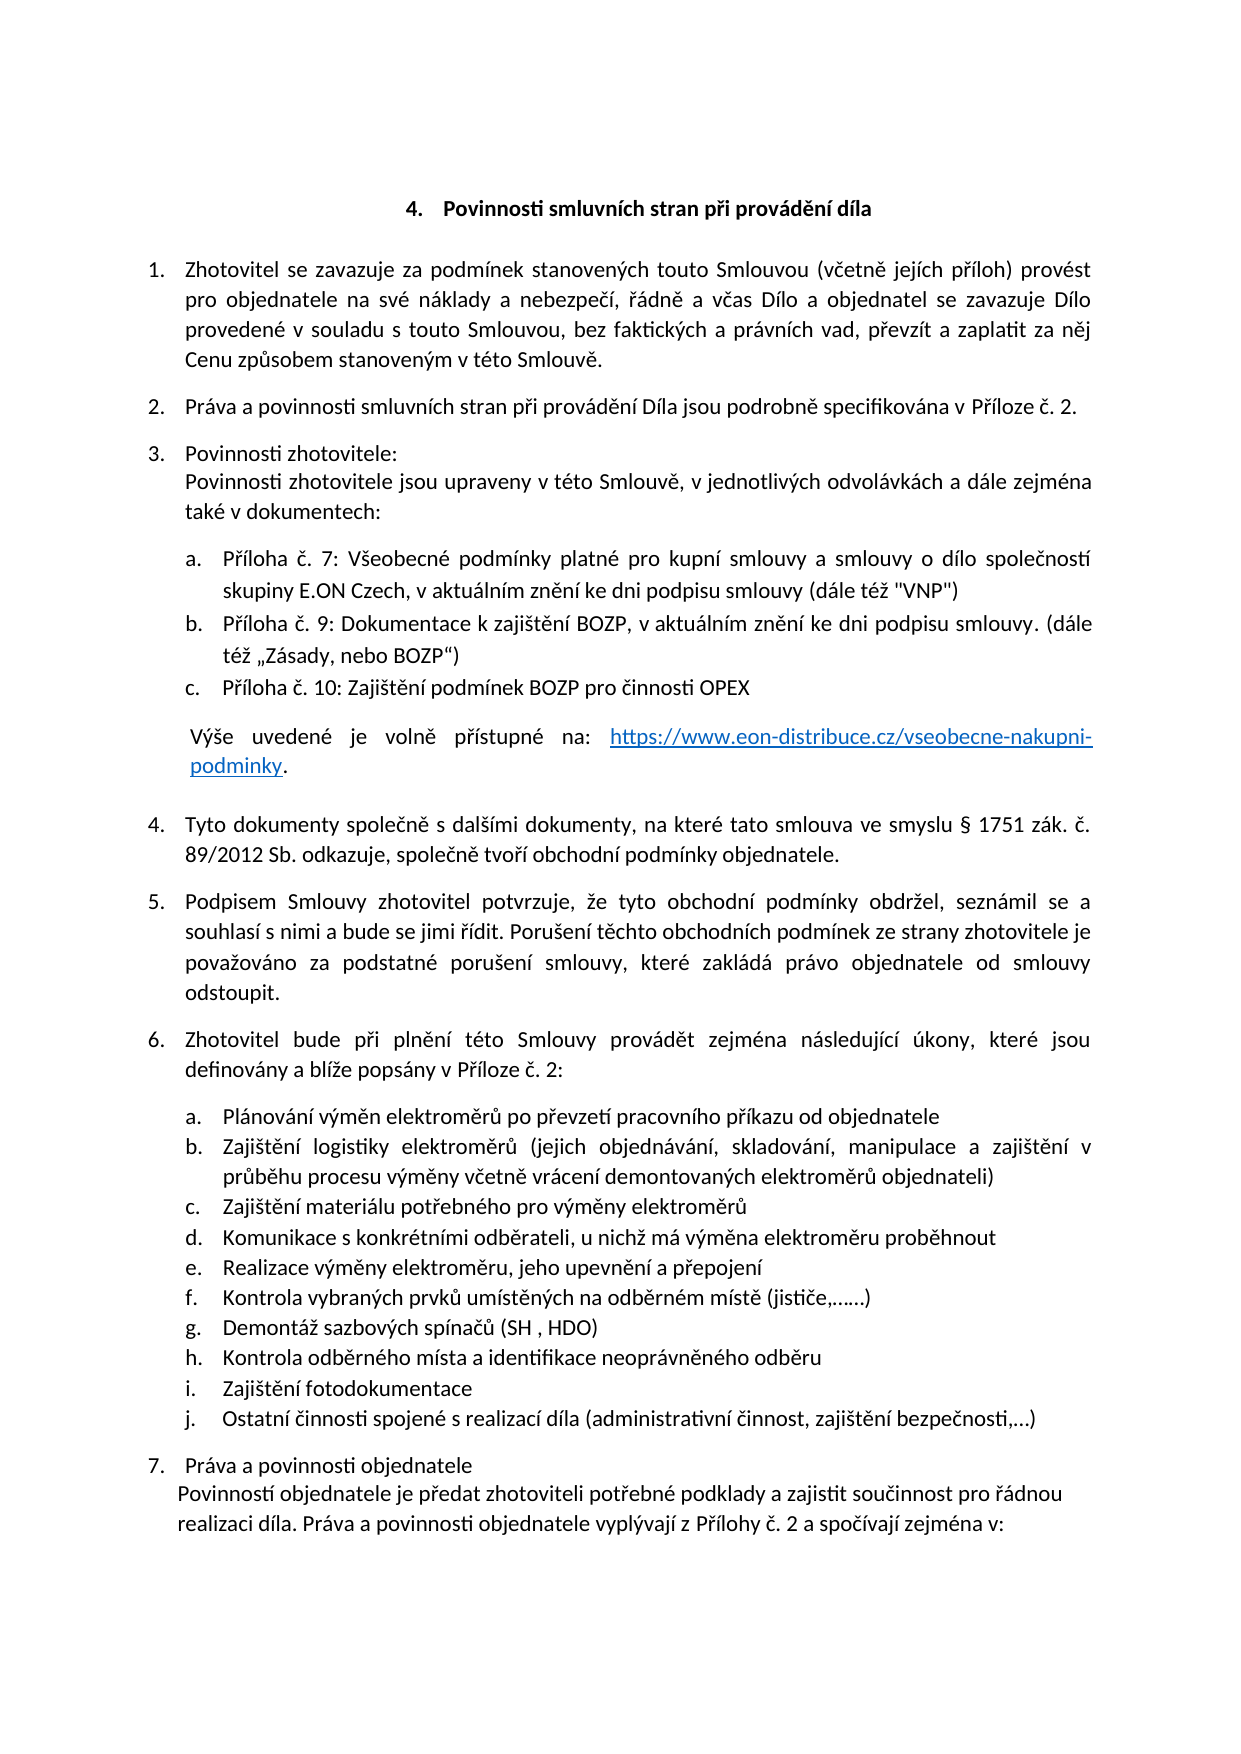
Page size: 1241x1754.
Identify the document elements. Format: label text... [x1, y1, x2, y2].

list Demontáž sazbových spínačů (SH , HDO) [185, 1313, 1093, 1341]
list Zajištění logistiky elektroměrů (jejich objednávání, skladování, manipulace a zajištění v průběhu procesu výměny včetně vrácení demontovaných elektroměrů objednateli) [185, 1132, 1093, 1190]
list Kontrola odběrného místa a identifikace neoprávněného odběru [185, 1343, 1093, 1371]
list Výše uvedené je volně přístupné na: https://www.eon-distribuce.cz/vseobecne-nakupni-podminky. [190, 722, 1093, 779]
list Povinnosti zhotovitele: [148, 439, 1093, 467]
list Práva a povinnosti smluvních stran při provádění Díla jsou podrobně specifikována v Příloze č. 2. [148, 392, 1093, 420]
list Zajištění materiálu potřebného pro výměny elektroměrů [185, 1192, 1093, 1220]
list Plánování výměn elektroměrů po převzetí pracovního příkazu od objednatele [185, 1102, 1093, 1130]
list Povinnosti smluvních stran při provádění díla [185, 194, 1093, 222]
text Povinnosti zhotovitele jsou upraveny v této Smlouvě, v jednotlivých odvolávkách a dále zejména také v dokumentech: [185, 467, 1093, 526]
list Realizace výměny elektroměru, jeho upevnění a přepojení [185, 1253, 1093, 1281]
list Komunikace s konkrétními odběrateli, u nichž má výměna elektroměru proběhnout [185, 1223, 1093, 1251]
list Práva a povinnosti objednatele [148, 1451, 1093, 1479]
list Tyto dokumenty společně s dalšími dokumenty, na které tato smlouva ve smyslu § 1751 zák. č. 89/2012 Sb. odkazuje, společně tvoří obchodní podmínky objednatele. [148, 810, 1093, 868]
list Příloha č. 10: Zajištění podmínek BOZP pro činnosti OPEX [185, 673, 1093, 701]
list Ostatní činnosti spojené s realizací díla (administrativní činnost, zajištění bezpečnosti,…) [185, 1404, 1093, 1432]
list Zhotovitel se zavazuje za podmínek stanovených touto Smlouvou (včetně jejích příloh) provést pro objednatele na své náklady a nebezpečí, řádně a včas Dílo a objednatel se zavazuje Dílo provedené v souladu s touto Smlouvou, bez faktických a právních vad, převzít a zaplatit za něj Cenu způsobem stanoveným v této Smlouvě. [148, 255, 1093, 373]
text Povinností objednatele je předat zhotoviteli potřebné podklady a zajistit součinnost pro řádnou realizaci díla. Práva a povinnosti objednatele vyplývají z Přílohy č. 2 a spočívají zejména v: [177, 1479, 1093, 1537]
list Příloha č. 9: Dokumentace k zajištění BOZP, v aktuálním znění ke dni podpisu smlouvy. (dále též „Zásady, nebo BOZP“) [185, 609, 1093, 669]
list Příloha č. 7: Všeobecné podmínky platné pro kupní smlouvy a smlouvy o dílo společností skupiny E.ON Czech, v aktuálním znění ke dni podpisu smlouvy (dále též "VNP") [185, 544, 1093, 604]
list Zajištění fotodokumentace [185, 1374, 1093, 1402]
list Podpisem Smlouvy zhotovitel potvrzuje, že tyto obchodní podmínky obdržel, seznámil se a souhlasí s nimi a bude se jimi řídit. Porušení těchto obchodních podmínek ze strany zhotovitele je považováno za podstatné porušení smlouvy, které zakládá právo objednatele od smlouvy odstoupit. [148, 887, 1093, 1006]
list Zhotovitel bude při plnění této Smlouvy provádět zejména následující úkony, které jsou definovány a blíže popsány v Příloze č. 2: [148, 1025, 1093, 1083]
list Kontrola vybraných prvků umístěných na odběrném místě (jističe,……) [185, 1283, 1093, 1311]
